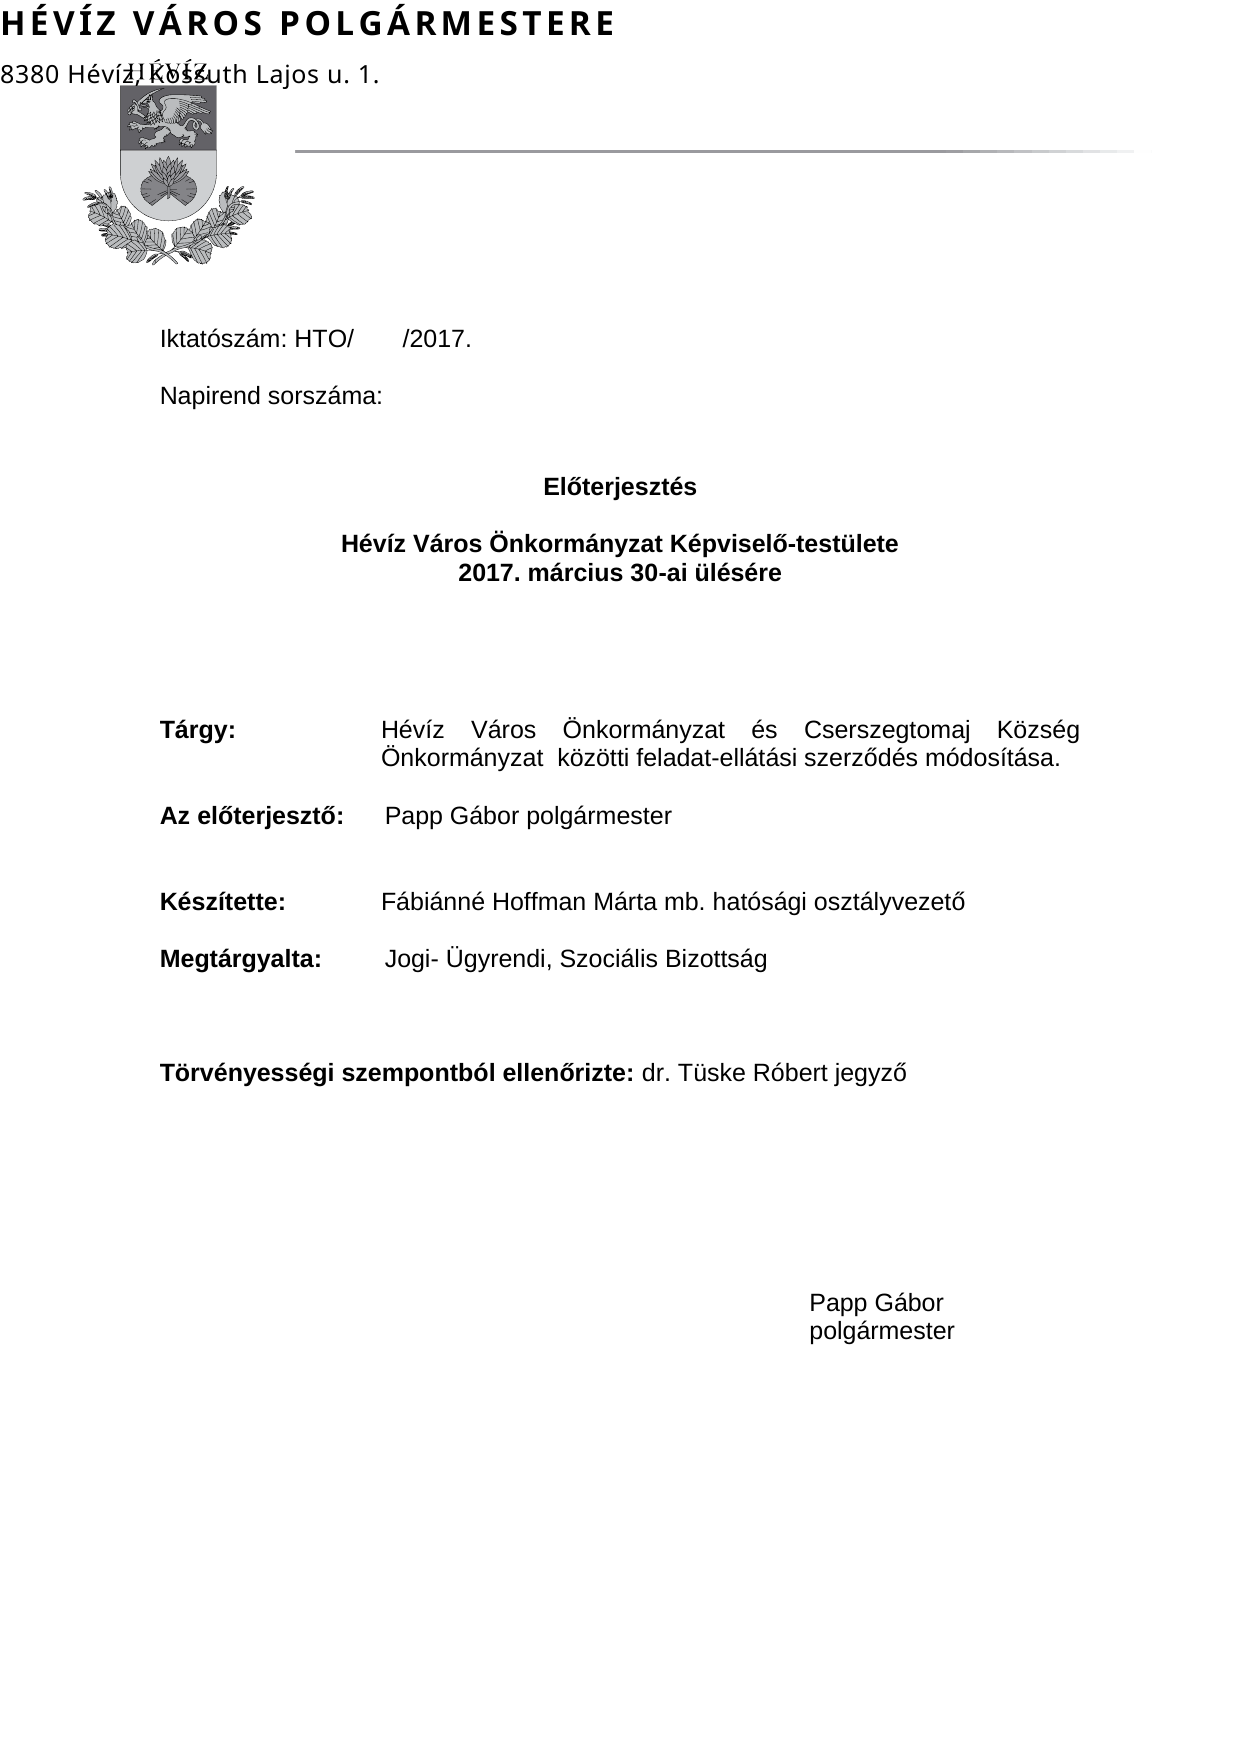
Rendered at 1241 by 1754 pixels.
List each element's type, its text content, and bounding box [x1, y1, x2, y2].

text Előterjesztés [159, 472, 1081, 501]
text Napirend sorszáma: [159, 381, 1081, 410]
text polgármester [159, 1316, 1081, 1345]
text Az előterjesztő: Papp Gábor polgármester [159, 801, 1081, 830]
text Törvényességi szempontból ellenőrizte: dr. Tüske Róbert jegyző [159, 1058, 1081, 1087]
text 2017. március 30-ai ülésére [159, 558, 1081, 587]
text Készítette: Fábiánné Hoffman Márta mb. hatósági osztályvezető [159, 887, 1081, 916]
text Papp Gábor [159, 1287, 1081, 1316]
text Tárgy: Hévíz Város Önkormányzat és Cserszegtomaj Község Önkormányzat közötti feladat-ellátási szerződés módosítása. [159, 715, 1081, 772]
text Iktatószám: HTO/ /2017. [159, 324, 1081, 353]
text Megtárgyalta: Jogi- Ügyrendi, Szociális Bizottság [159, 944, 1081, 973]
text Hévíz Város Önkormányzat Képviselő-testülete [159, 529, 1081, 558]
